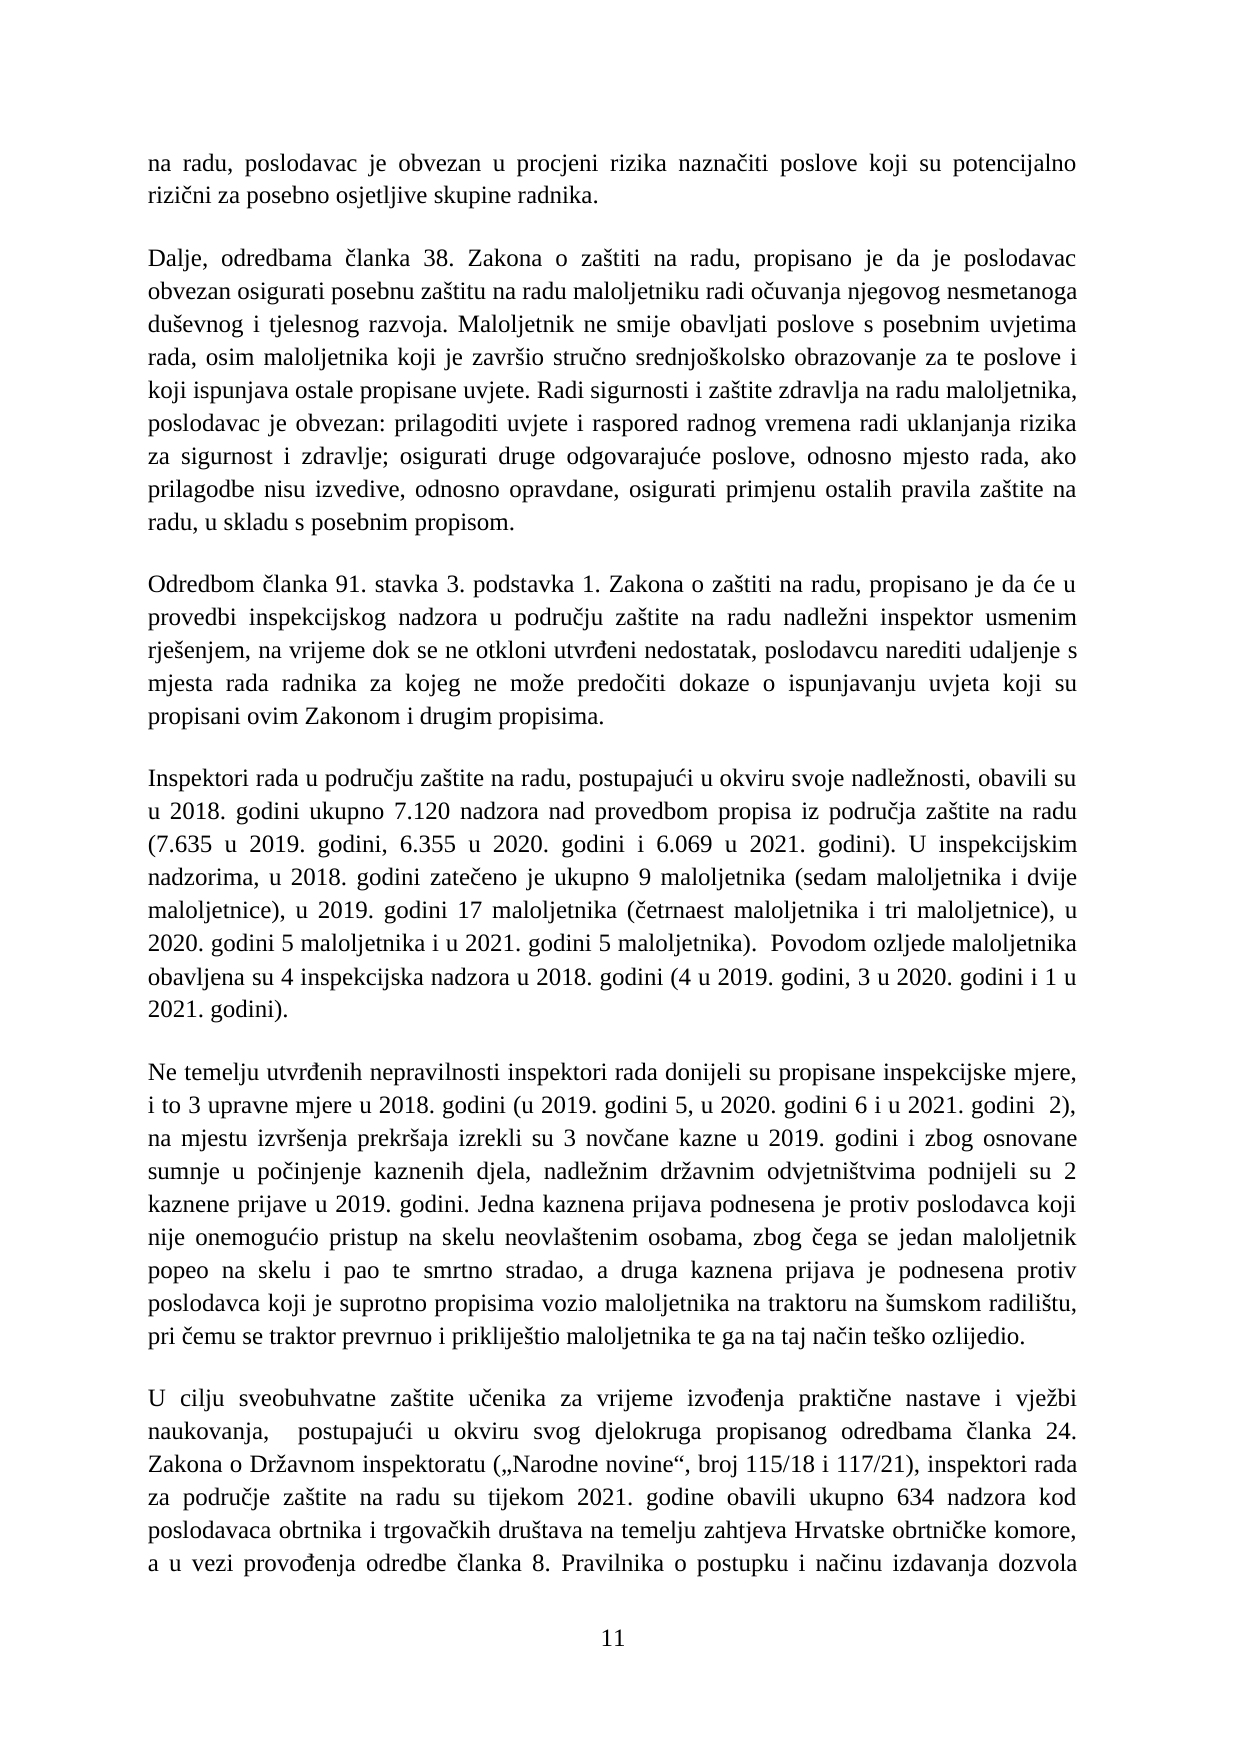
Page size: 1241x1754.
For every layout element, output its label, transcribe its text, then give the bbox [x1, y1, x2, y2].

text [148, 148, 1078, 209]
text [148, 1383, 1078, 1577]
text Inspektori rada u području zaštite na radu, postupajući u okviru svoje nadležnosti, obavili su u 2018. godini ukupno 7.120 nadzora nad provedbom propisa iz područja zaštite na radu (7.635 u 2019. godini, 6.355 u 2020. godini i 6.069 u 2021. godini). U inspekcijskim nadzorima, u 2018. godini zatečeno je ukupno 9 maloljetnika (sedam maloljetnika i dvije maloljetnice), u 2019. godini 17 maloljetnika (četrnaest maloljetnika i tri maloljetnice), u 2020. godini 5 maloljetnika i u 2021. godini 5 maloljetnika). Povodom ozljede maloljetnika obavljena su 4 inspekcijska nadzora u 2018. godini (4 u 2019. godini, 3 u 2020. godini i 1 u 2021. godini). [148, 763, 1078, 1023]
text Ne temelju utvrđenih nepravilnosti inspektori rada donijeli su propisane inspekcijske mjere, i to 3 upravne mjere u 2018. godini (u 2019. godini 5, u 2020. godini 6 i u 2021. godini 2), na mjestu izvršenja prekršaja izrekli su 3 novčane kazne u 2019. godini i zbog osnovane sumnje u počinjenje kaznenih djela, nadležnim državnim odvjetništvima podnijeli su 2 kaznene prijave u 2019. godini. Jedna kaznena prijava podnesena je protiv poslodavca koji nije onemogućio pristup na skelu neovlaštenim osobama, zbog čega se jedan maloljetnik popeo na skelu i pao te smrtno stradao, a druga kaznena prijava je podnesena protiv poslodavca koji je suprotno propisima vozio maloljetnika na traktoru na šumskom radilištu, pri čemu se traktor prevrnuo i prikliještio maloljetnika te ga na taj način teško ozlijedio. [148, 1057, 1078, 1350]
text Odredbom članka 91. stavka 3. podstavka 1. Zakona o zaštiti na radu, propisano je da će u provedbi inspekcijskog nadzora u području zaštite na radu nadležni inspektor usmenim rješenjem, na vrijeme dok se ne otkloni utvrđeni nedostatak, poslodavcu narediti udaljenje s mjesta rada radnika za kojeg ne može predočiti dokaze o ispunjavanju uvjeta koji su propisani ovim Zakonom i drugim propisima. [148, 569, 1078, 730]
text Dalje, odredbama članka 38. Zakona o zaštiti na radu, propisano je da je poslodavac obvezan osigurati posebnu zaštitu na radu maloljetniku radi očuvanja njegovog nesmetanoga duševnog i tjelesnog razvoja. Maloljetnik ne smije obavljati poslove s posebnim uvjetima rada, osim maloljetnika koji je završio stručno srednjoškolsko obrazovanje za te poslove i koji ispunjava ostale propisane uvjete. Radi sigurnosti i zaštite zdravlja na radu maloljetnika, poslodavac je obvezan: prilagoditi uvjete i raspored radnog vremena radi uklanjanja rizika za sigurnost i zdravlje; osigurati druge odgovarajuće poslove, odnosno mjesto rada, ako prilagodbe nisu izvedive, odnosno opravdane, osigurati primjenu ostalih pravila zaštite na radu, u skladu s posebnim propisom. [148, 243, 1078, 536]
